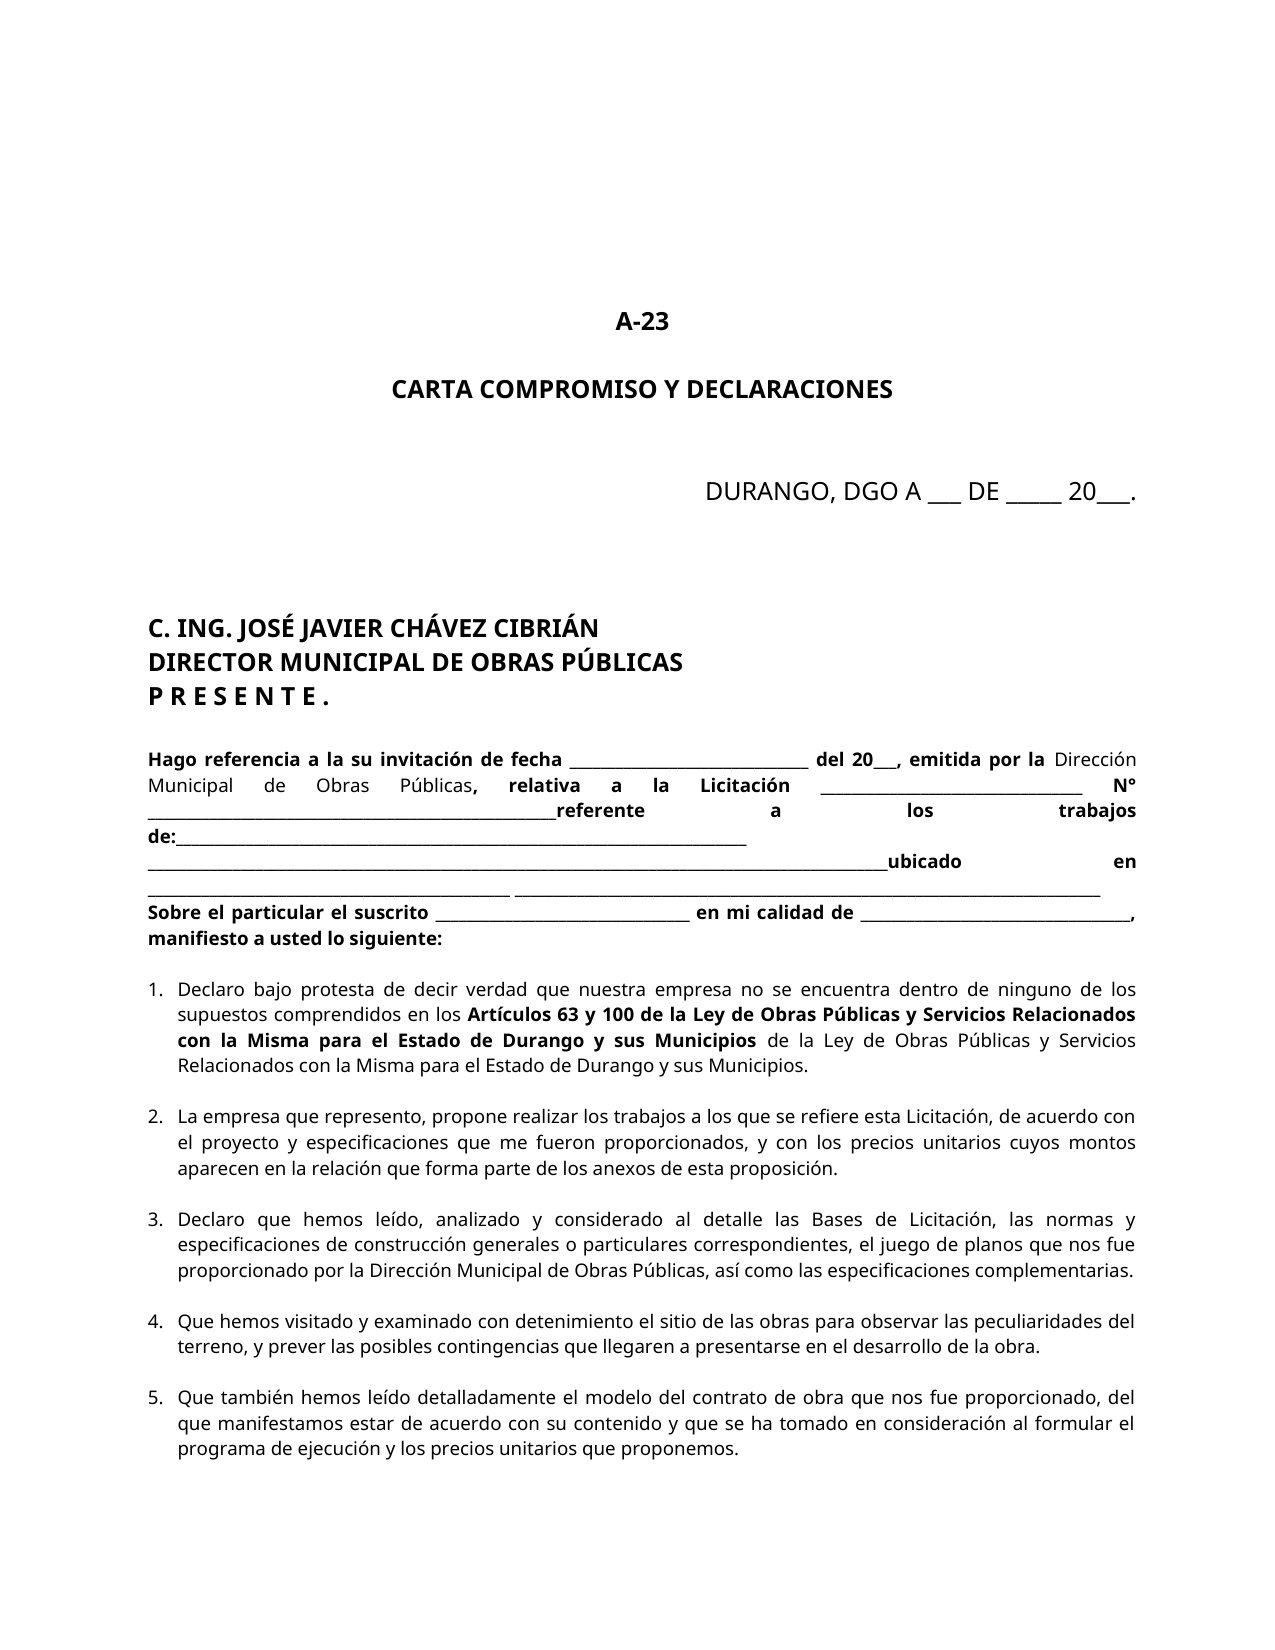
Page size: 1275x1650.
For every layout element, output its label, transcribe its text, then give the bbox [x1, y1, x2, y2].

list Que hemos visitado y examinado con detenimiento el sitio de las obras para observar las peculiaridades del terreno, y prever las posibles contingencias que llegaren a presentarse en el desarrollo de la obra. [148, 1308, 1137, 1359]
text Hago referencia a la su invitación de fecha _______________________________ del 20___, emitida por la Dirección Municipal de Obras Públicas, relativa a la Licitación __________________________________ N° _____________________________________________________referente a los trabajos de:__________________________________________________________________________ [148, 747, 1137, 849]
list Declaro que hemos leído, analizado y considerado al detalle las Bases de Licitación, las normas y especificaciones de construcción generales o particulares correspondientes, el juego de planos que nos fue proporcionado por la Dirección Municipal de Obras Públicas, así como las especificaciones complementarias. [148, 1206, 1137, 1282]
text DURANGO, DGO A ___ DE _____ 20___. [148, 474, 1137, 508]
text ________________________________________________________________________________________________ubicado en _______________________________________________ ____________________________________________________________________________ [148, 849, 1137, 900]
text DIRECTOR MUNICIPAL DE OBRAS PÚBLICAS [148, 644, 1137, 678]
text Sobre el particular el suscrito _________________________________ en mi calidad de ___________________________________, manifiesto a usted lo siguiente: [148, 900, 1137, 951]
text A-23 [148, 304, 1137, 338]
list Declaro bajo protesta de decir verdad que nuestra empresa no se encuentra dentro de ninguno de los supuestos comprendidos en los Artículos 63 y 100 de la Ley de Obras Públicas y Servicios Relacionados con la Misma para el Estado de Durango y sus Municipios de la Ley de Obras Públicas y Servicios Relacionados con la Misma para el Estado de Durango y sus Municipios. [148, 976, 1137, 1078]
text CARTA COMPROMISO Y DECLARACIONES [148, 372, 1137, 406]
list Que también hemos leído detalladamente el modelo del contrato de obra que nos fue proporcionado, del que manifestamos estar de acuerdo con su contenido y que se ha tomado en consideración al formular el programa de ejecución y los precios unitarios que proponemos. [148, 1384, 1137, 1461]
text P R E S E N T E . [148, 678, 1137, 712]
list La empresa que represento, propone realizar los trabajos a los que se refiere esta Licitación, de acuerdo con el proyecto y especificaciones que me fueron proporcionados, y con los precios unitarios cuyos montos aparecen en la relación que forma parte de los anexos de esta proposición. [148, 1104, 1137, 1180]
text C. ING. JOSÉ JAVIER CHÁVEZ CIBRIÁN [148, 610, 1137, 644]
